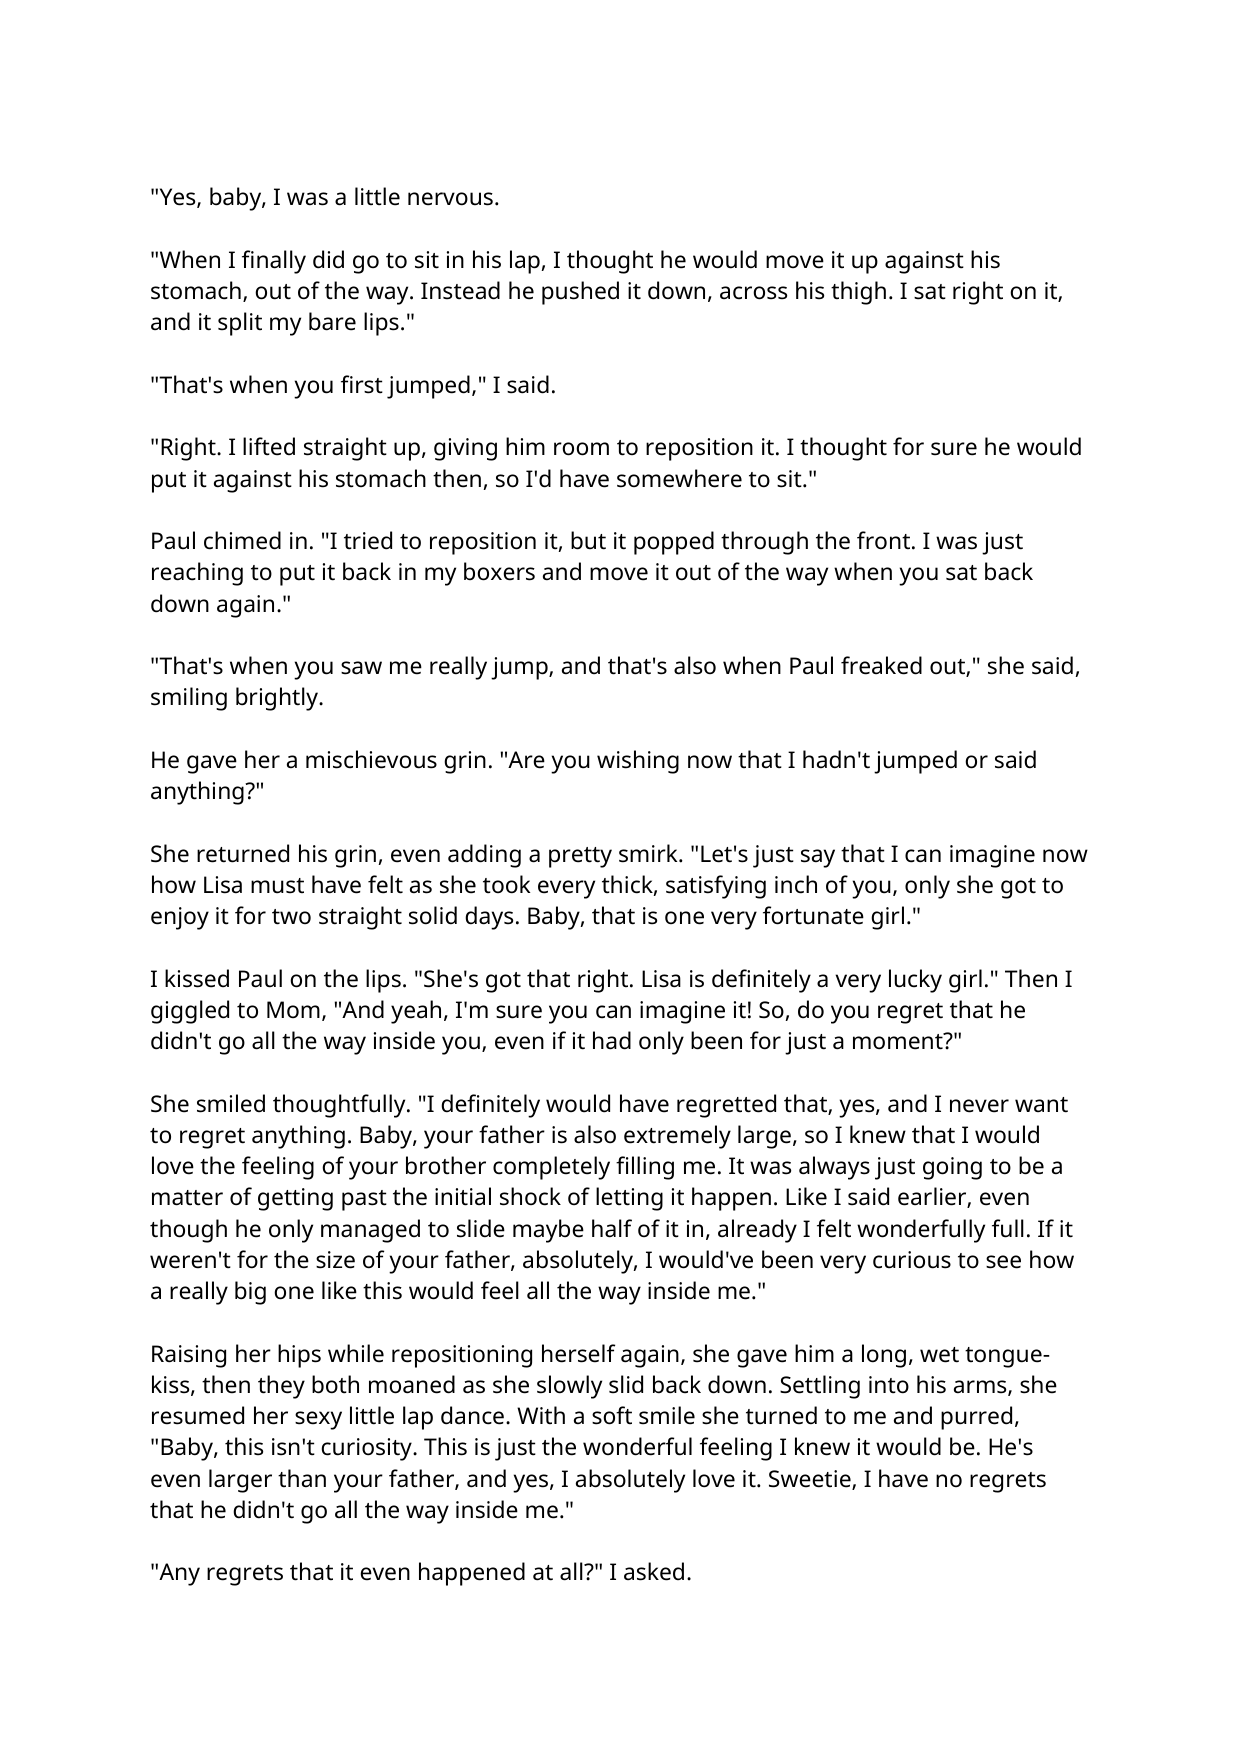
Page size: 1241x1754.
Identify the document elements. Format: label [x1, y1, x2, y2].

text [150, 150, 1090, 1587]
